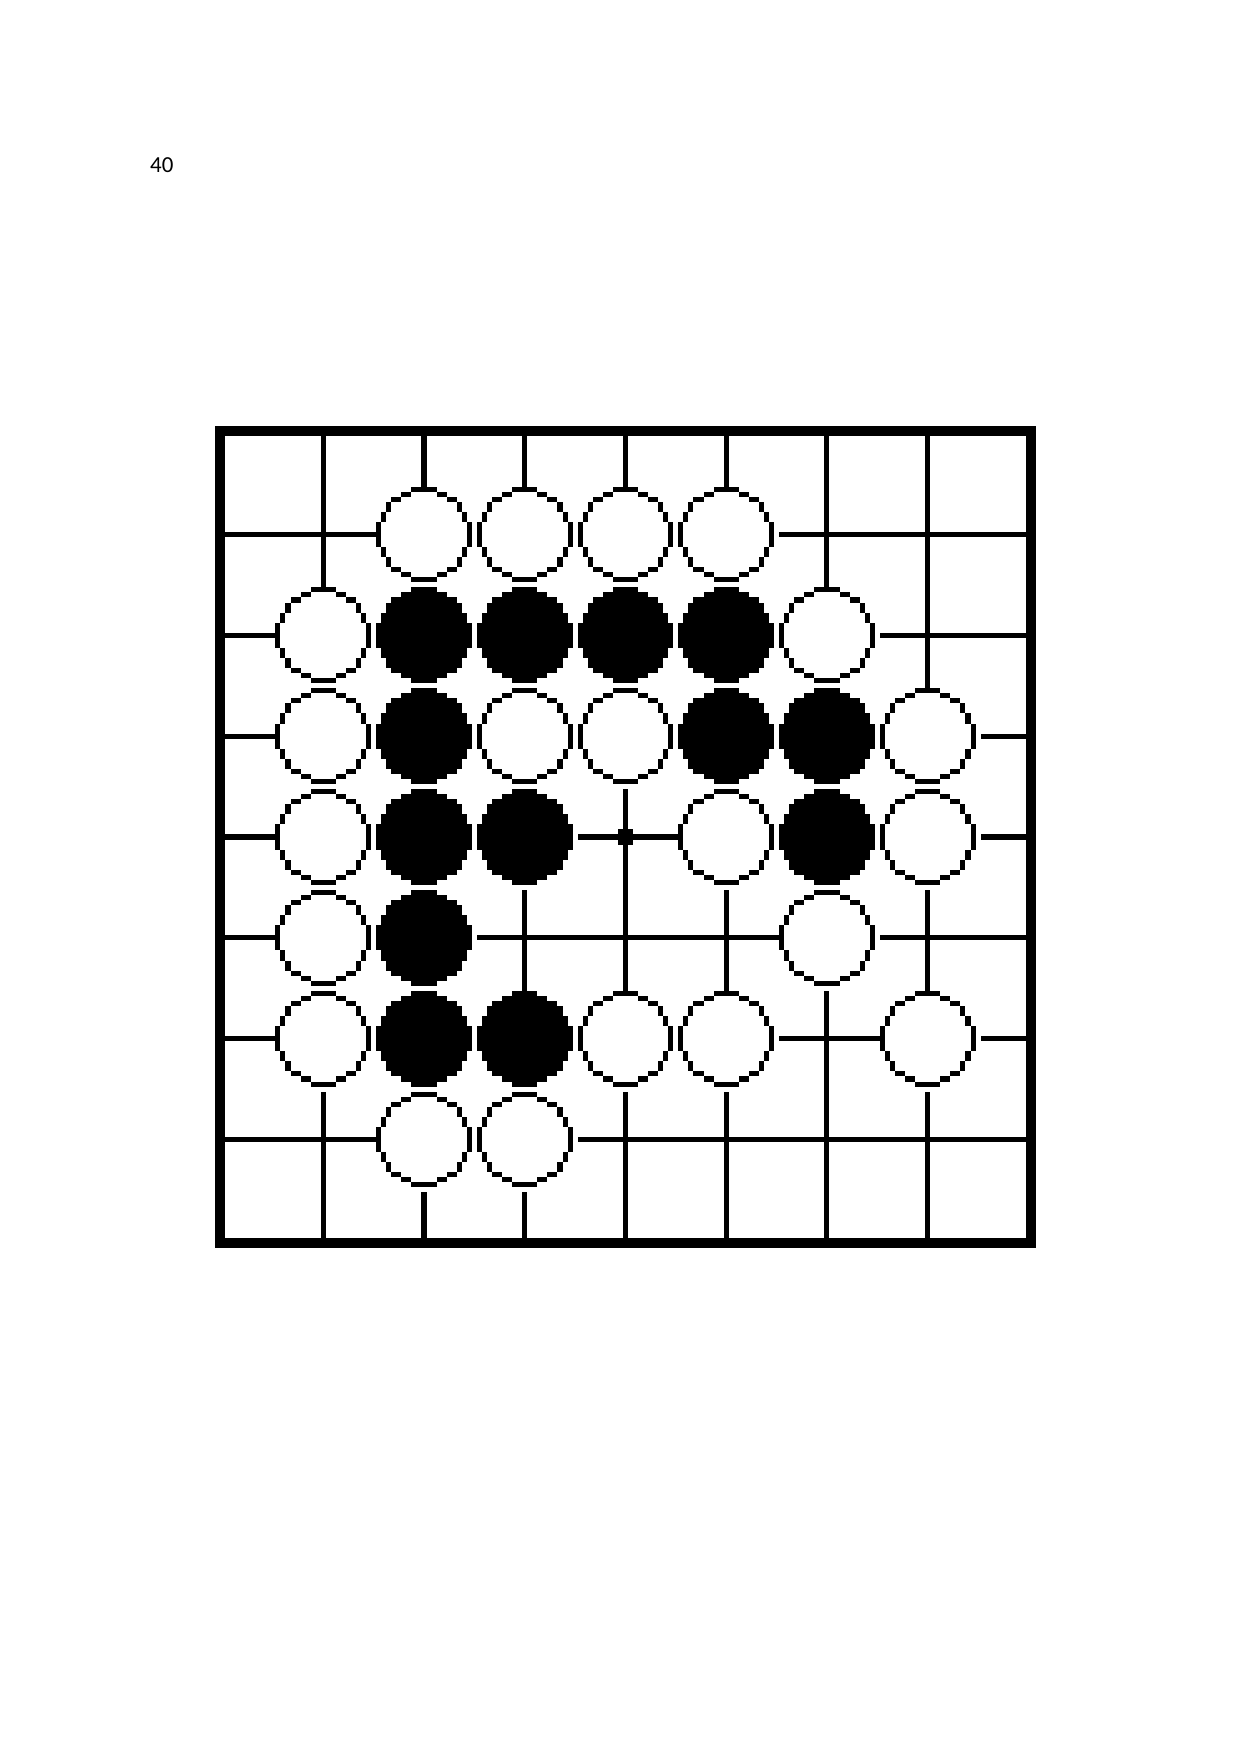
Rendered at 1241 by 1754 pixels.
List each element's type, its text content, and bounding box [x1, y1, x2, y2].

picture [150, 362, 1107, 1319]
text 40 [150, 150, 1090, 178]
